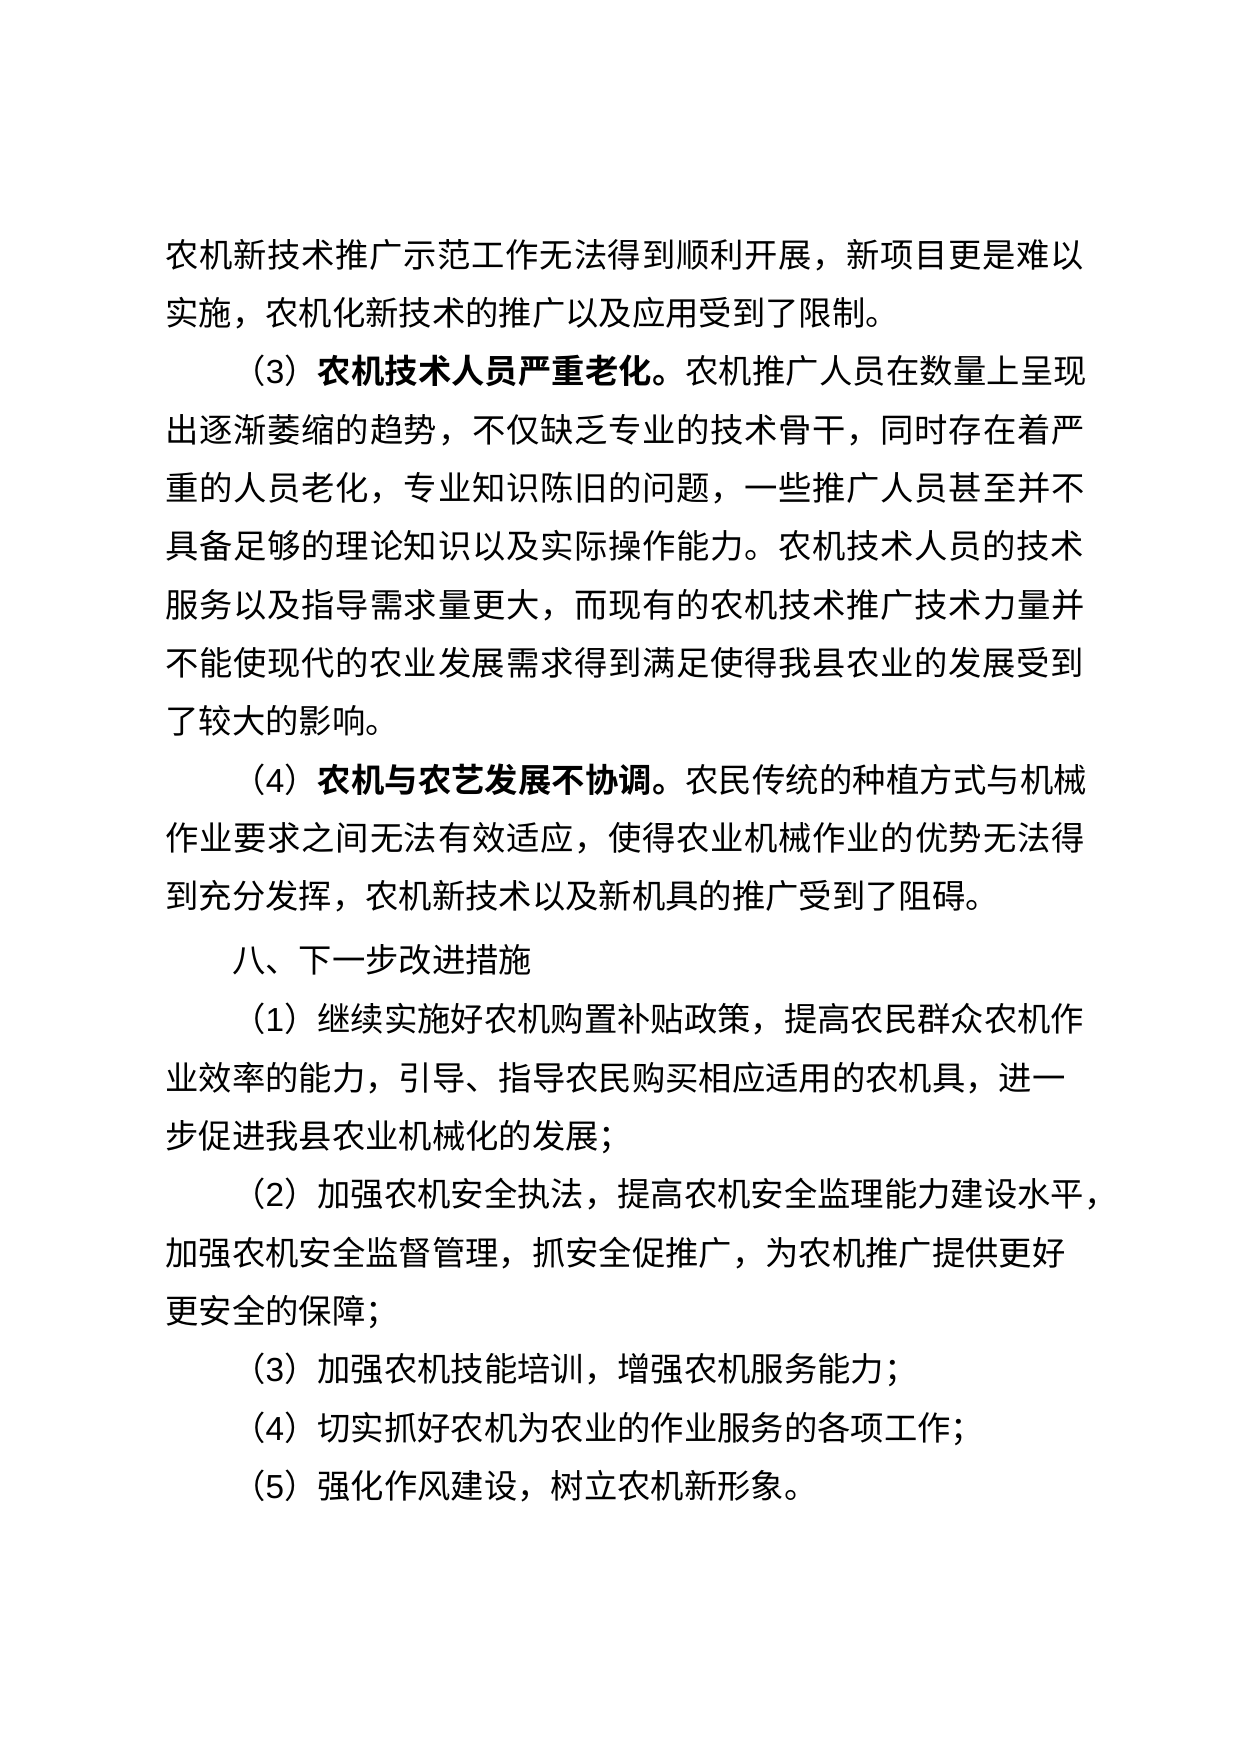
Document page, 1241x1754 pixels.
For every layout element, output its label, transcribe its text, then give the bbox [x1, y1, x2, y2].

text （3）农机技术人员严重老化。农机推广人员在数量上呈现出逐渐萎缩的趋势，不仅缺乏专业的技术骨干，同时存在着严重的人员老化，专业知识陈旧的问题，一些推广人员甚至并不具备足够的理论知识以及实际操作能力。农机技术人员的技术服务以及指导需求量更大，而现有的农机技术推广技术力量并不能使现代的农业发展需求得到满足使得我县农业的发展受到了较大的影响。 [165, 337, 1087, 746]
text （1）继续实施好农机购置补贴政策，提高农民群众农机作业效率的能力，引导、指导农民购买相应适用的农机具，进一步促进我县农业机械化的发展； [165, 985, 1087, 1160]
text （3）加强农机技能培训，增强农机服务能力； [165, 1335, 1087, 1393]
text （4）切实抓好农机为农业的作业服务的各项工作； [165, 1393, 1087, 1452]
text （4）农机与农艺发展不协调。农民传统的种植方式与机械作业要求之间无法有效适应，使得农业机械作业的优势无法得到充分发挥，农机新技术以及新机具的推广受到了阻碍。 [157, 746, 1095, 923]
text 八、下一步改进措施 [165, 923, 1087, 985]
text （2）加强农机安全执法，提高农机安全监理能力建设水平，加强农机安全监督管理，抓安全促推广，为农机推广提供更好更安全的保障； [165, 1160, 1087, 1335]
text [157, 218, 1095, 337]
text （5）强化作风建设，树立农机新形象。 [165, 1452, 1087, 1510]
